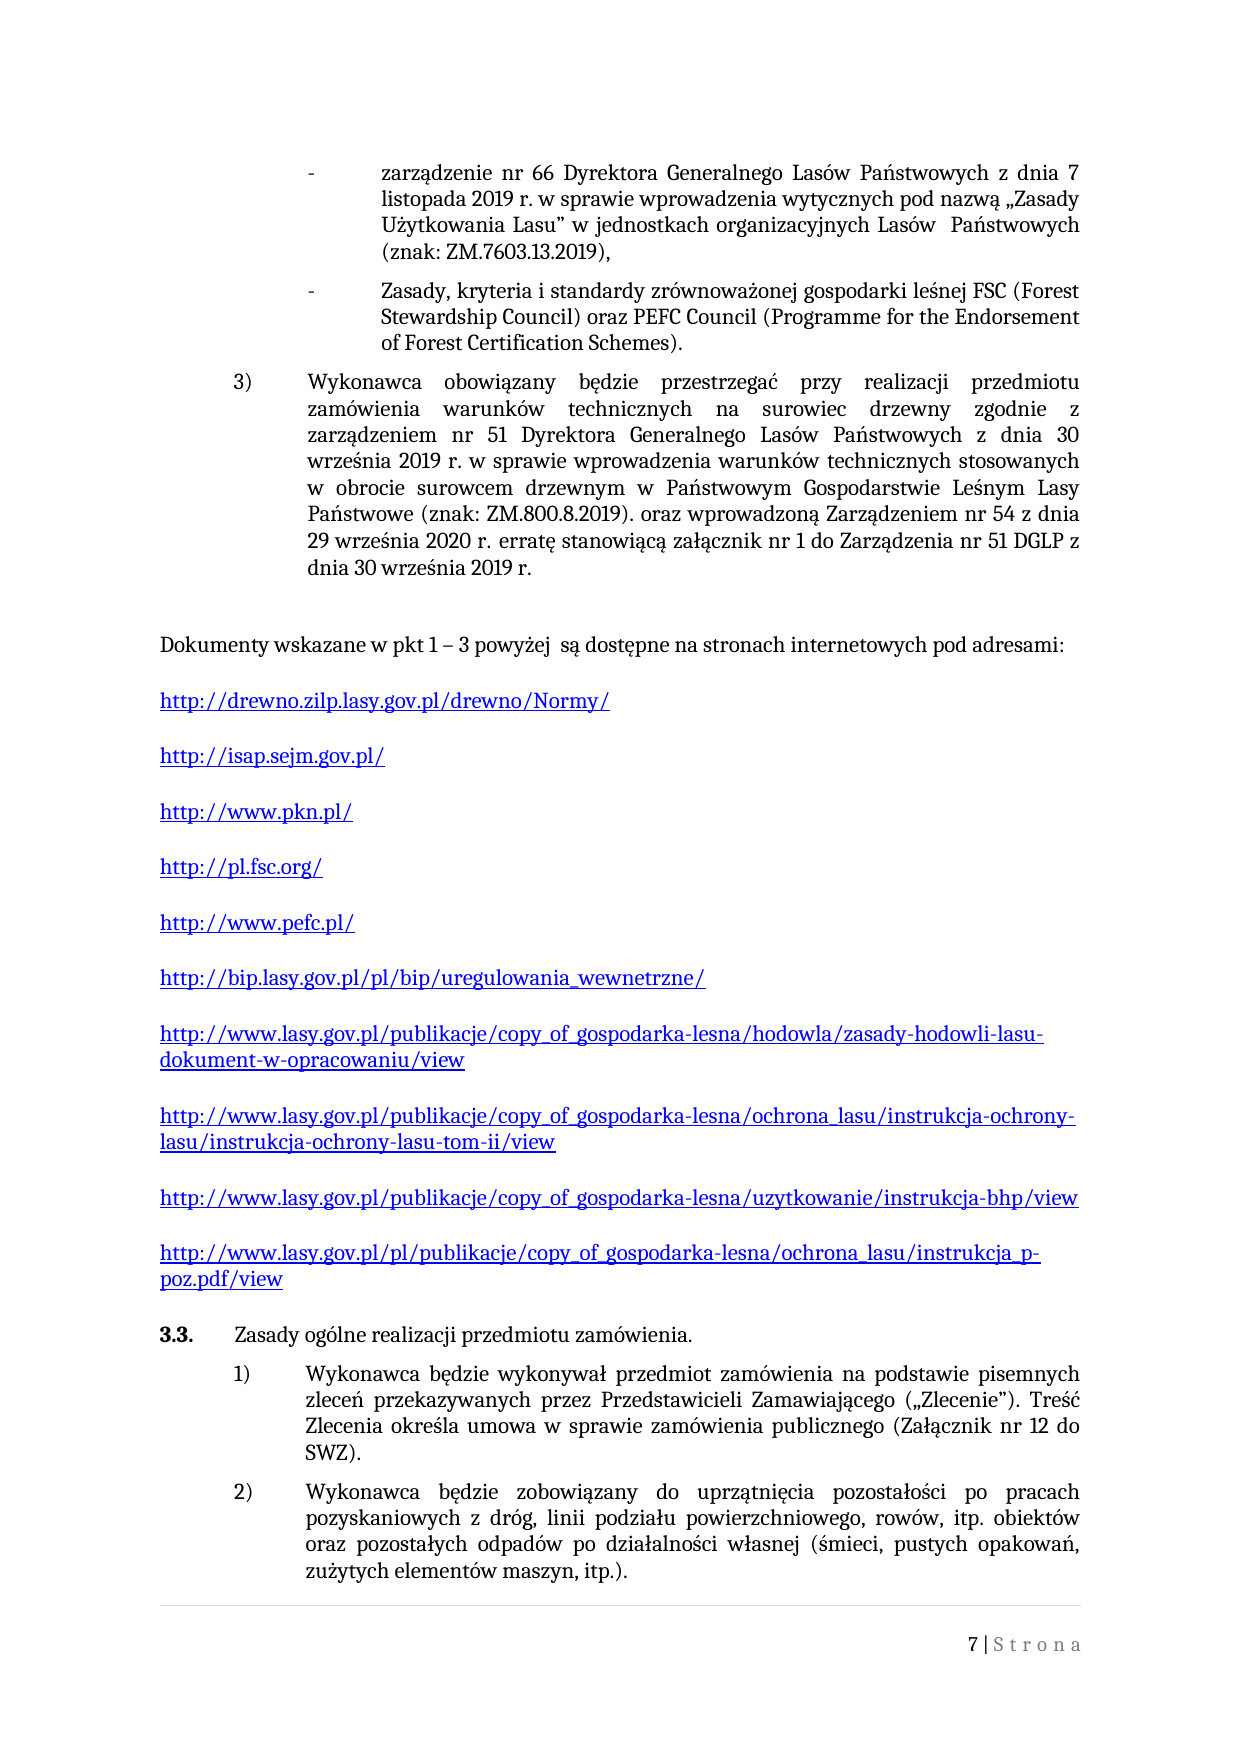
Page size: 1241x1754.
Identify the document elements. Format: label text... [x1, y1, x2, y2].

text - zarządzenie nr 66 Dyrektora Generalnego Lasów Państwowych z dnia 7 listopada 2019 r. w sprawie wprowadzenia wytycznych pod nazwą „Zasady Użytkowania Lasu” w jednostkach organizacyjnych Lasów Państwowych (znak: ZM.7603.13.2019), [307, 159, 1081, 265]
text - Zasady, kryteria i standardy zrównoważonej gospodarki leśnej FSC (Forest Stewardship Council) oraz PEFC Council (Programme for the Endorsement of Forest Certification Schemes). [307, 277, 1081, 356]
text http://isap.sejm.gov.pl/ [159, 743, 1081, 769]
text http://www.pkn.pl/ [159, 798, 1081, 825]
text 2) Wykonawca będzie zobowiązany do uprzątnięcia pozostałości po pracach pozyskaniowych z dróg, linii podziału powierzchniowego, rowów, itp. obiektów oraz pozostałych odpadów po działalności własnej (śmieci, pustych opakowań, zużytych elementów maszyn, itp.). [234, 1478, 1081, 1584]
text http://pl.fsc.org/ [159, 854, 1081, 880]
text http://www.lasy.gov.pl/pl/publikacje/copy_of_gospodarka-lesna/ochrona_lasu/instrukcja_p-poz.pdf/view [159, 1240, 1081, 1293]
text 1) Wykonawca będzie wykonywał przedmiot zamówienia na podstawie pisemnych zleceń przekazywanych przez Przedstawicieli Zamawiającego („Zlecenie”). Treść Zlecenia określa umowa w sprawie zamówienia publicznego (Załącznik nr 12 do SWZ). [234, 1361, 1081, 1466]
list Zasady ogólne realizacji przedmiotu zamówienia. [159, 1322, 1081, 1348]
text http://bip.lasy.gov.pl/pl/bip/uregulowania_wewnetrzne/ [159, 965, 1081, 991]
text http://drewno.zilp.lasy.gov.pl/drewno/Normy/ [159, 687, 1081, 714]
text http://www.pefc.pl/ [159, 909, 1081, 936]
text http://www.lasy.gov.pl/publikacje/copy_of_gospodarka-lesna/hodowla/zasady-hodowli-lasu-dokument-w-opracowaniu/view [159, 1021, 1081, 1073]
text http://www.lasy.gov.pl/publikacje/copy_of_gospodarka-lesna/uzytkowanie/instrukcja-bhp/view [159, 1184, 1081, 1211]
text 3) Wykonawca obowiązany będzie przestrzegać przy realizacji przedmiotu zamówienia warunków technicznych na surowiec drzewny zgodnie z zarządzeniem nr 51 Dyrektora Generalnego Lasów Państwowych z dnia 30 września 2019 r. w sprawie wprowadzenia warunków technicznych stosowanych w obrocie surowcem drzewnym w Państwowym Gospodarstwie Leśnym Lasy Państwowe (znak: ZM.800.8.2019). oraz wprowadzoną Zarządzeniem nr 54 z dnia 29 września 2020 r. erratę stanowiącą załącznik nr 1 do Zarządzenia nr 51 DGLP z dnia 30 września 2019 r. [233, 369, 1081, 581]
text http://www.lasy.gov.pl/publikacje/copy_of_gospodarka-lesna/ochrona_lasu/instrukcja-ochrony-lasu/instrukcja-ochrony-lasu-tom-ii/view [159, 1102, 1081, 1155]
text Dokumenty wskazane w pkt 1 – 3 powyżej są dostępne na stronach internetowych pod adresami: [159, 632, 1081, 658]
